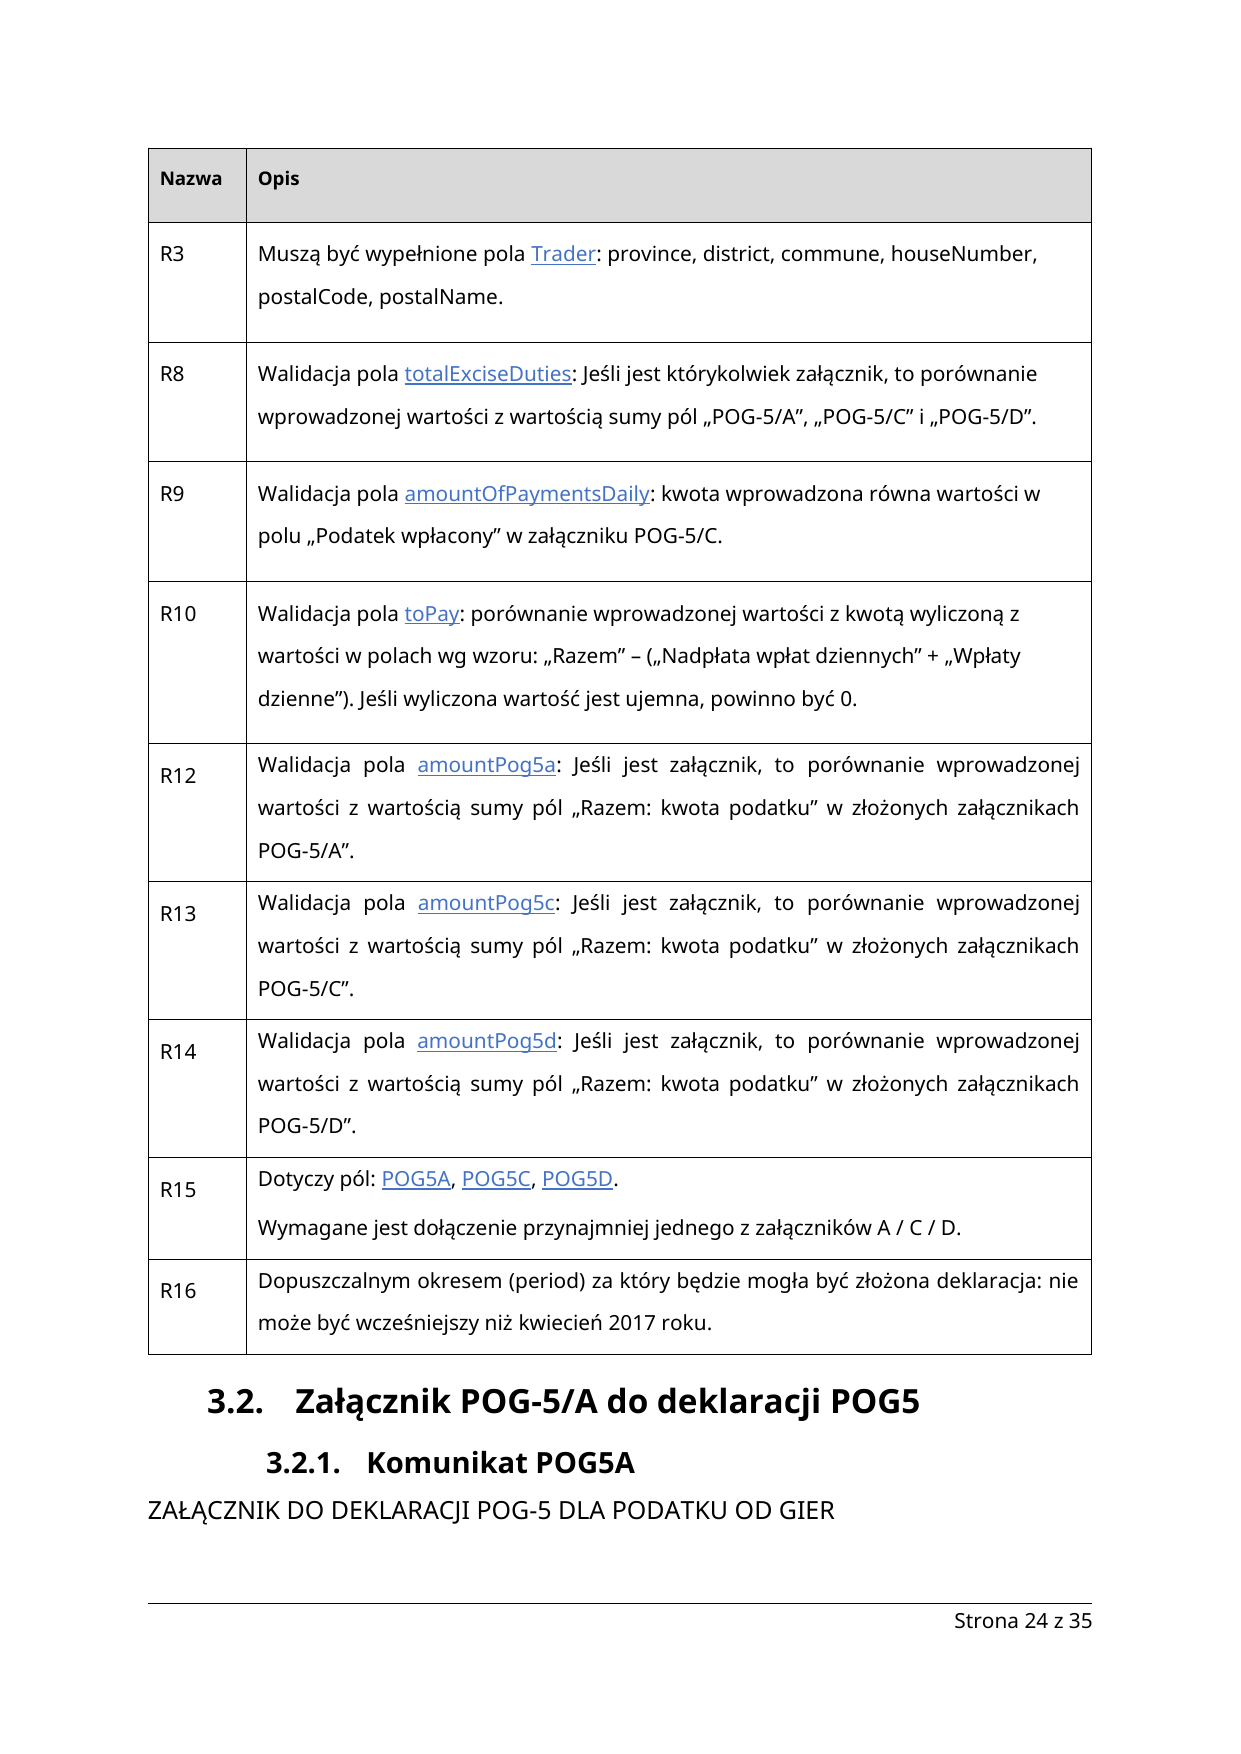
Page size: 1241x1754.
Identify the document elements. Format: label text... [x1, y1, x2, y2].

table_cell R13 [149, 882, 246, 1019]
table_cell Walidacja pola amountPog5c: Jeśli jest załącznik, to porównanie wprowadzonej wartości z wartością sumy pól „Razem: kwota podatku” w złożonych załącznikach POG-5/C”. [247, 882, 1091, 1019]
table_cell Walidacja pola amountOfPaymentsDaily: kwota wprowadzona równa wartości w polu „Podatek wpłacony” w załączniku POG-5/C. [247, 462, 1091, 581]
table_cell Dopuszczalnym okresem (period) za który będzie mogła być złożona deklaracja: nie może być wcześniejszy niż kwiecień 2017 roku. [247, 1260, 1091, 1354]
text ZAŁĄCZNIK DO DEKLARACJI POG-5 DLA PODATKU OD GIER [148, 1492, 1092, 1526]
table_cell Walidacja pola totalExciseDuties: Jeśli jest którykolwiek załącznik, to porównanie wprowadzonej wartości z wartością sumy pól „POG-5/A”, „POG-5/C” i „POG-5/D”. [247, 343, 1091, 461]
table_cell R16 [149, 1260, 246, 1354]
table_cell Walidacja pola amountPog5a: Jeśli jest załącznik, to porównanie wprowadzonej wartości z wartością sumy pól „Razem: kwota podatku” w złożonych załącznikach POG-5/A”. [247, 744, 1091, 881]
table_cell R14 [149, 1020, 246, 1157]
table_cell R9 [149, 462, 246, 581]
table_cell R12 [149, 744, 246, 881]
table_cell R15 [149, 1158, 246, 1258]
table_cell R10 [149, 582, 246, 743]
table_cell R8 [149, 343, 246, 461]
table_header Opis [247, 149, 1091, 222]
subtitle Załącznik POG-5/A do deklaracji POG5 [207, 1380, 1092, 1422]
table_cell Dotyczy pól: POG5A, POG5C, POG5D. Wymagane jest dołączenie przynajmniej jednego z załączników A / C / D. [247, 1158, 1091, 1258]
table_cell Walidacja pola toPay: porównanie wprowadzonej wartości z kwotą wyliczoną z wartości w polach wg wzoru: „Razem” – („Nadpłata wpłat dziennych” + „Wpłaty dzienne”). Jeśli wyliczona wartość jest ujemna, powinno być 0. [247, 582, 1091, 743]
subtitle Komunikat POG5A [266, 1447, 1092, 1480]
table_header Nazwa [149, 149, 246, 222]
table_cell R3 [149, 223, 246, 342]
table_cell Walidacja pola amountPog5d: Jeśli jest załącznik, to porównanie wprowadzonej wartości z wartością sumy pól „Razem: kwota podatku” w złożonych załącznikach POG-5/D”. [247, 1020, 1091, 1157]
table_cell Muszą być wypełnione pola Trader: province, district, commune, houseNumber, postalCode, postalName. [247, 223, 1091, 342]
